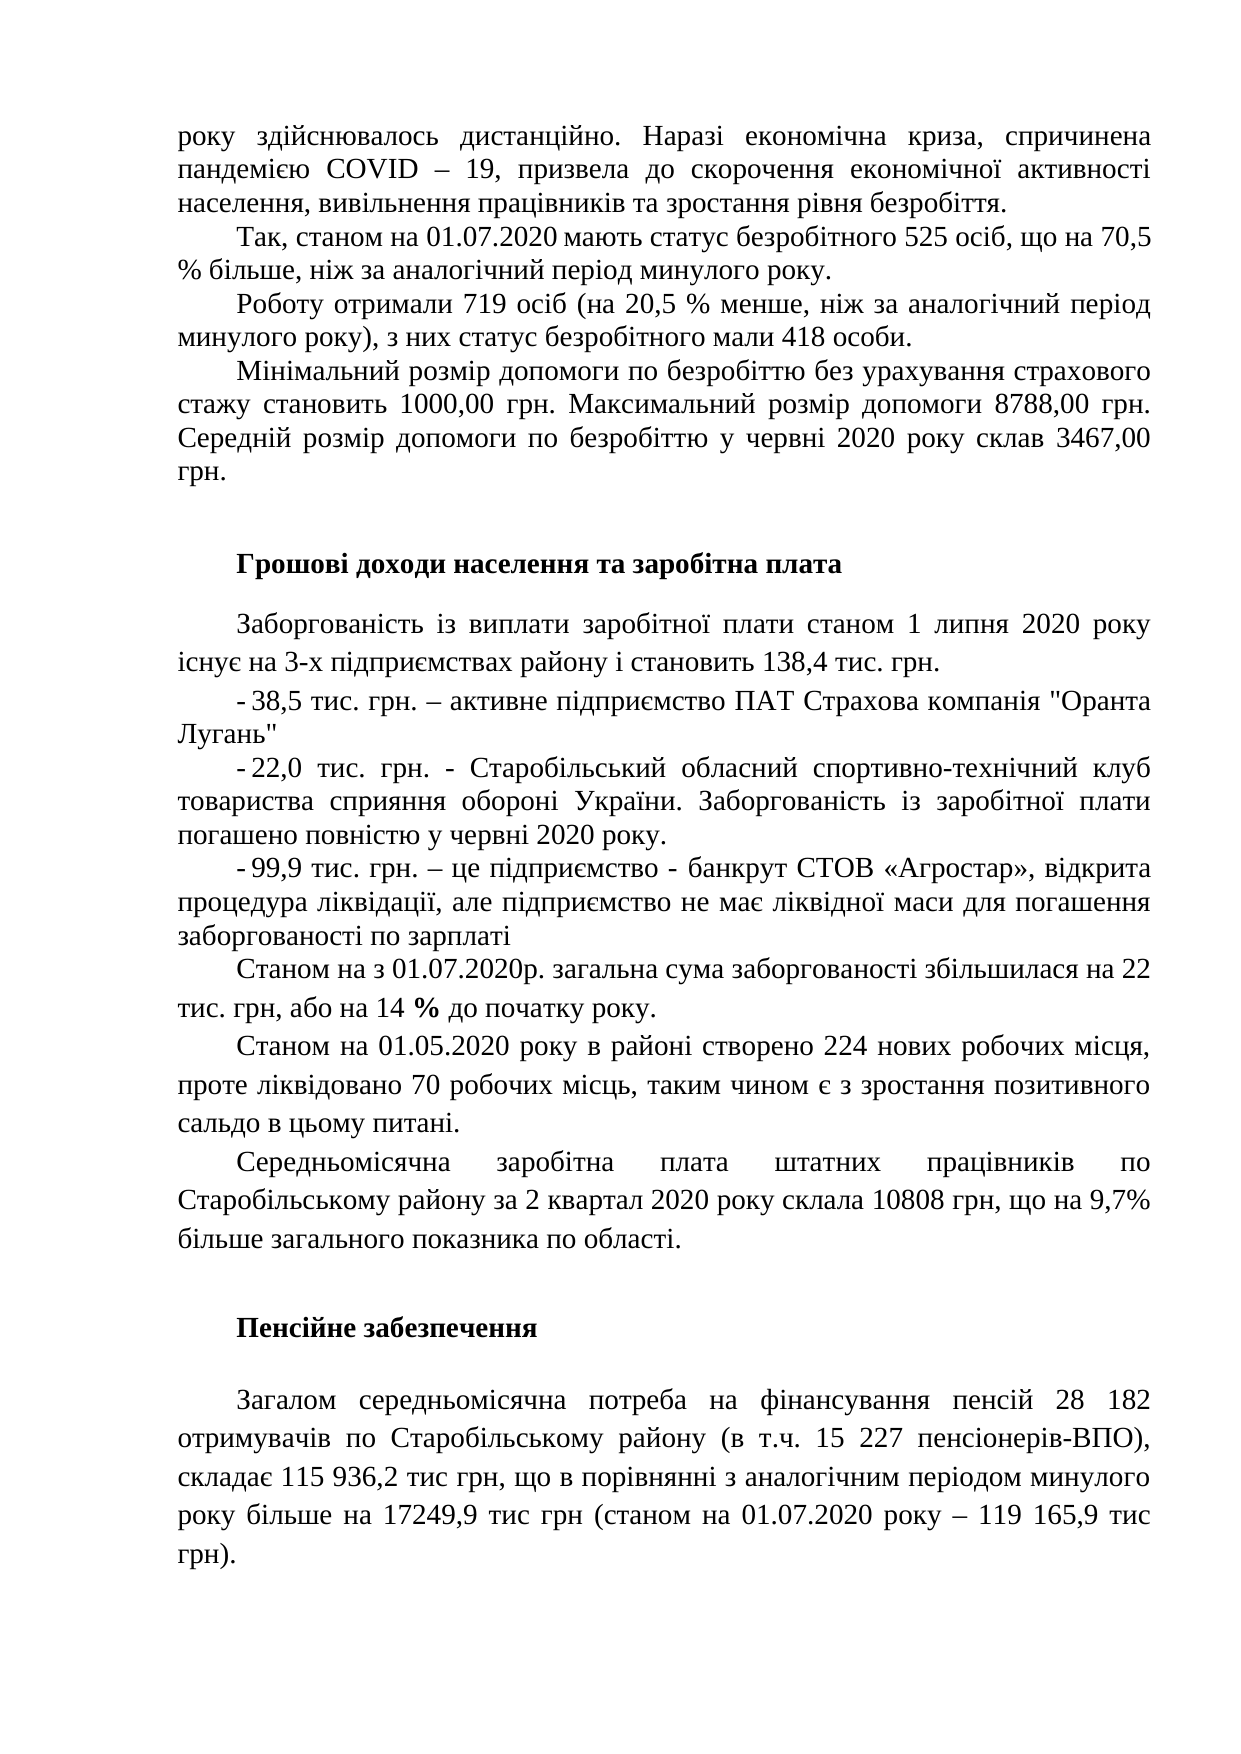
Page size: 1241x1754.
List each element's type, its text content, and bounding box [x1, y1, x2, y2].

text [177, 118, 1152, 219]
text Мінімальний розмір допомоги по безробіттю без урахування страхового стажу становить 1000,00 грн. Максимальний розмір допомоги 8788,00 грн. Середній розмір допомоги по безробіттю у червні 2020 року склав 3467,00 грн. [177, 353, 1152, 487]
list 38,5 тис. грн. – активне підприємство ПАТ Страхова компанія "Оранта Лугань" [177, 683, 1152, 750]
text Станом на з 01.07.2020р. загальна сума заборгованості збільшилася на 22 тис. грн, або на 14 % до початку року. [177, 951, 1152, 1023]
text Пенсійне забезпечення [177, 1310, 1152, 1343]
text Загалом середньомісячна потреба на фінансування пенсій 28 182 отримувачів по Старобільському району (в т.ч. 15 227 пенсіонерів-ВПО), складає 115 936,2 тис грн, що в порівнянні з аналогічним періодом минулого року більше на 17249,9 тис грн (станом на 01.07.2020 року – 119 165,9 тис грн). [177, 1382, 1152, 1569]
text Так, станом на 01.07.2020 мають статус безробітного 525 осіб, що на 70,5 % більше, ніж за аналогічний період минулого року. [177, 219, 1152, 286]
list 22,0 тис. грн. - Старобільський обласний спортивно-технічний клуб товариства сприяння обороні України. Заборгованість із заробітної плати погашено повністю у червні 2020 року. [177, 750, 1152, 851]
text Грошові доходи населення та заробітна плата [177, 546, 1152, 580]
text Середньомісячна заробітна плата штатних працівників по Старобільському району за 2 квартал 2020 року склала 10808 грн, що на 9,7% більше загального показника по області. [177, 1144, 1152, 1254]
list 99,9 тис. грн. – це підприємство - банкрут СТОВ «Агростар», відкрита процедура ліквідації, але підприємство не має ліквідної маси для погашення заборгованості по зарплаті [177, 851, 1152, 951]
text Роботу отримали 719 осіб (на 20,5 % менше, ніж за аналогічний період минулого року), з них статус безробітного мали 418 особи. [177, 286, 1152, 353]
text Станом на 01.05.2020 року в районі створено 224 нових робочих місця, проте ліквідовано 70 робочих місць, таким чином є з зростання позитивного сальдо в цьому питані. [177, 1028, 1152, 1139]
text Заборгованість із виплати заробітної плати станом 1 липня 2020 року існує на 3-х підприємствах району і становить 138,4 тис. грн. [177, 606, 1152, 678]
